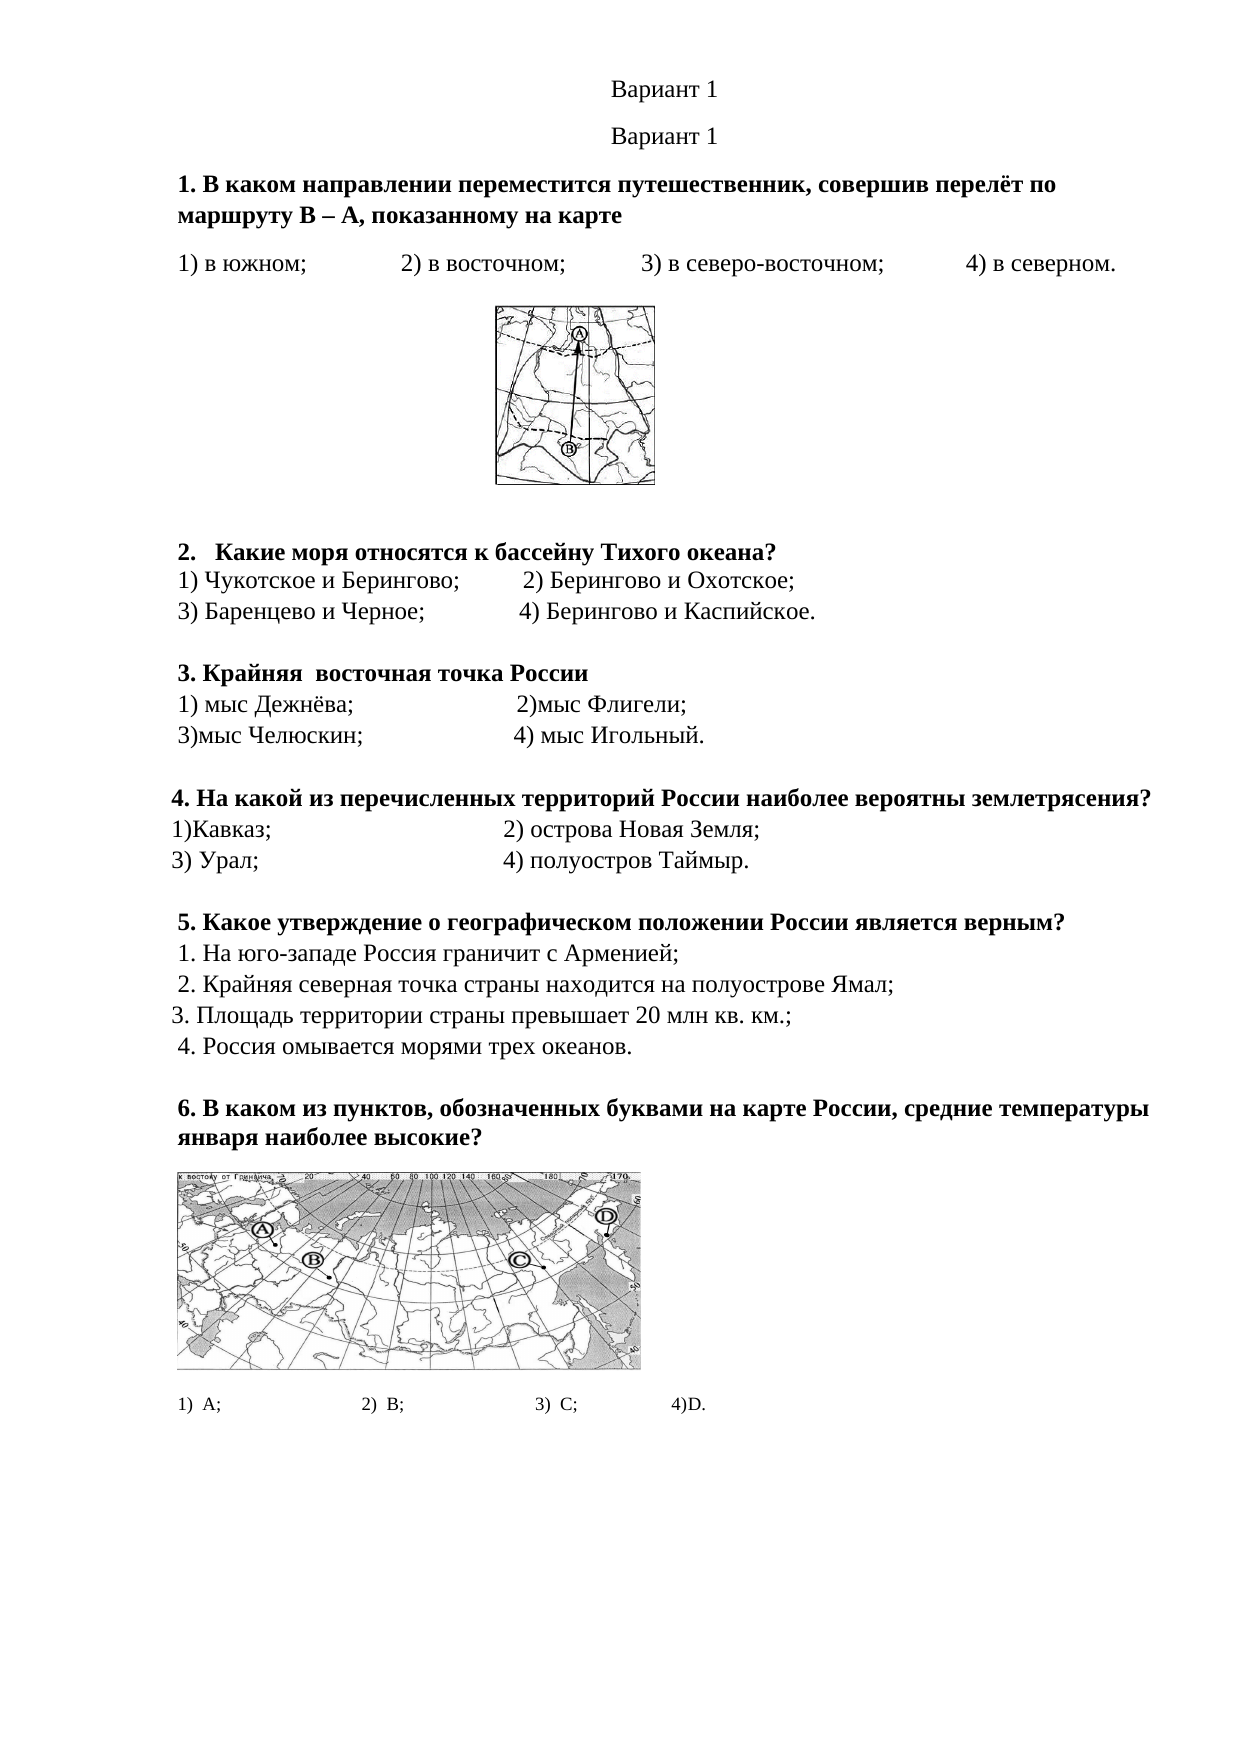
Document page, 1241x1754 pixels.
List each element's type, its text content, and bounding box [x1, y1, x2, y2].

text 2. Крайняя северная точка страны находится на полуострове Ямал; [177, 969, 1158, 998]
text 4. На какой из перечисленных территорий России наиболее вероятны землетрясения? [171, 783, 1158, 811]
text 6. В каком из пунктов, обозначенных буквами на карте России, средние температуры января наиболее высокие? [177, 1093, 1152, 1151]
text 3. Площадь территории страны превышает 20 млн кв. км.; [171, 1000, 1158, 1029]
text 3. Крайняя восточная точка России [177, 658, 1152, 687]
text 3) Баренцево и Черное; 4) Берингово и Каспийское. [177, 596, 1152, 625]
text Вариант 1 [177, 121, 1152, 150]
text 2. Какие моря относятся к бассейну Тихого океана? [177, 537, 1152, 565]
text 1. В каком направлении переместится путешественник, совершив перелёт по маршруту В – А, показанному на карте [177, 169, 1152, 229]
text 1) в южном; 2) в восточном; 3) в северо-восточном; 4) в северном. [177, 248, 1152, 276]
text 3)мыс Челюскин; 4) мыс Игольный. [177, 721, 1152, 749]
text 4. Россия омывается морями трех океанов. [177, 1031, 1158, 1060]
text 3) Урал; 4) полуостров Таймыр. [171, 845, 1158, 873]
picture [495, 305, 655, 485]
text 1) А; 2) В; 3) С; 4)D. [177, 1392, 1152, 1414]
text 1) мыс Дежнёва; 2)мыс Флигели; [177, 689, 1152, 718]
text 1) Чукотское и Берингово; 2) Берингово и Охотское; [177, 565, 1152, 594]
text 1)Кавказ; 2) острова Новая Земля; [171, 814, 1158, 842]
text 5. Какое утверждение о географическом положении России является верным? [177, 907, 1158, 936]
text 1. На юго-западе Россия граничит с Арменией; [177, 938, 1158, 967]
